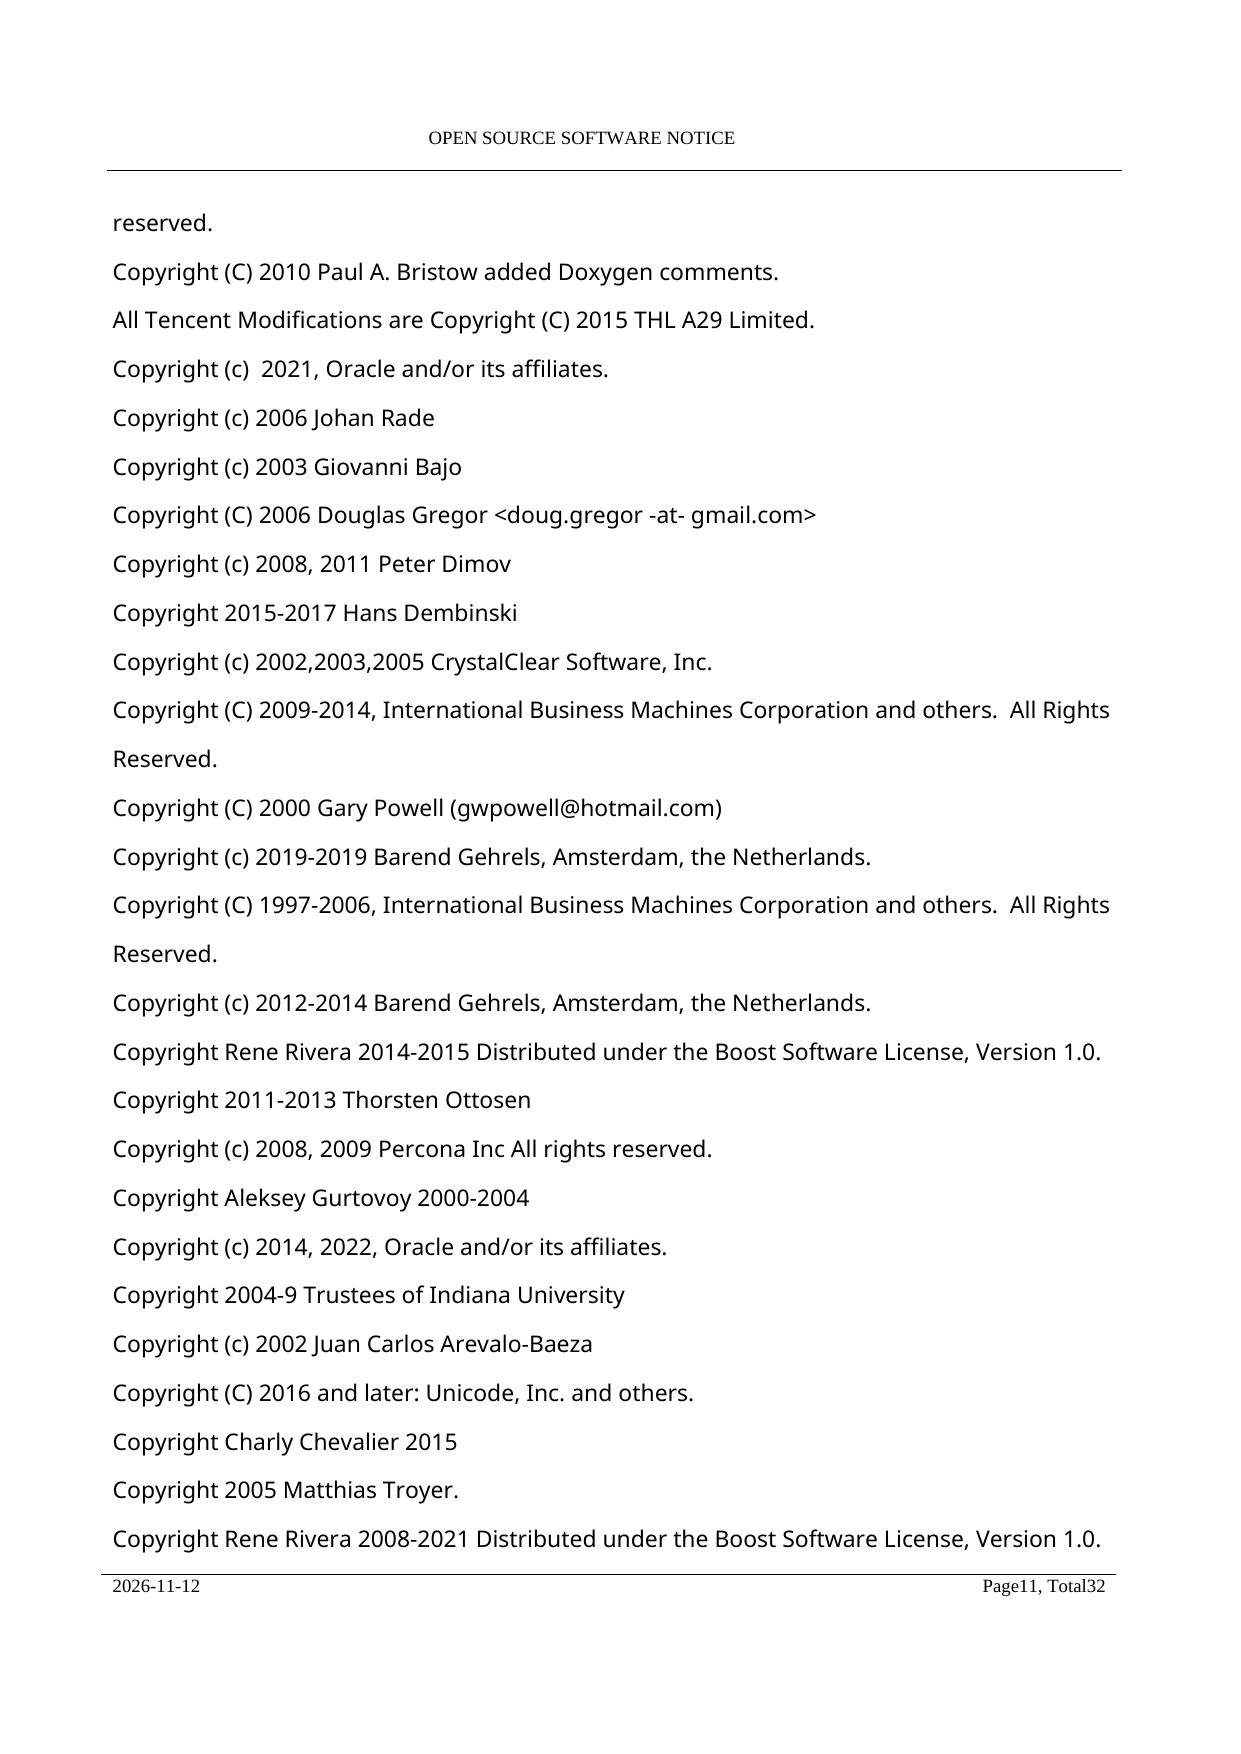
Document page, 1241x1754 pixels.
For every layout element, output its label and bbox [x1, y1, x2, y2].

text [112, 206, 1128, 1555]
